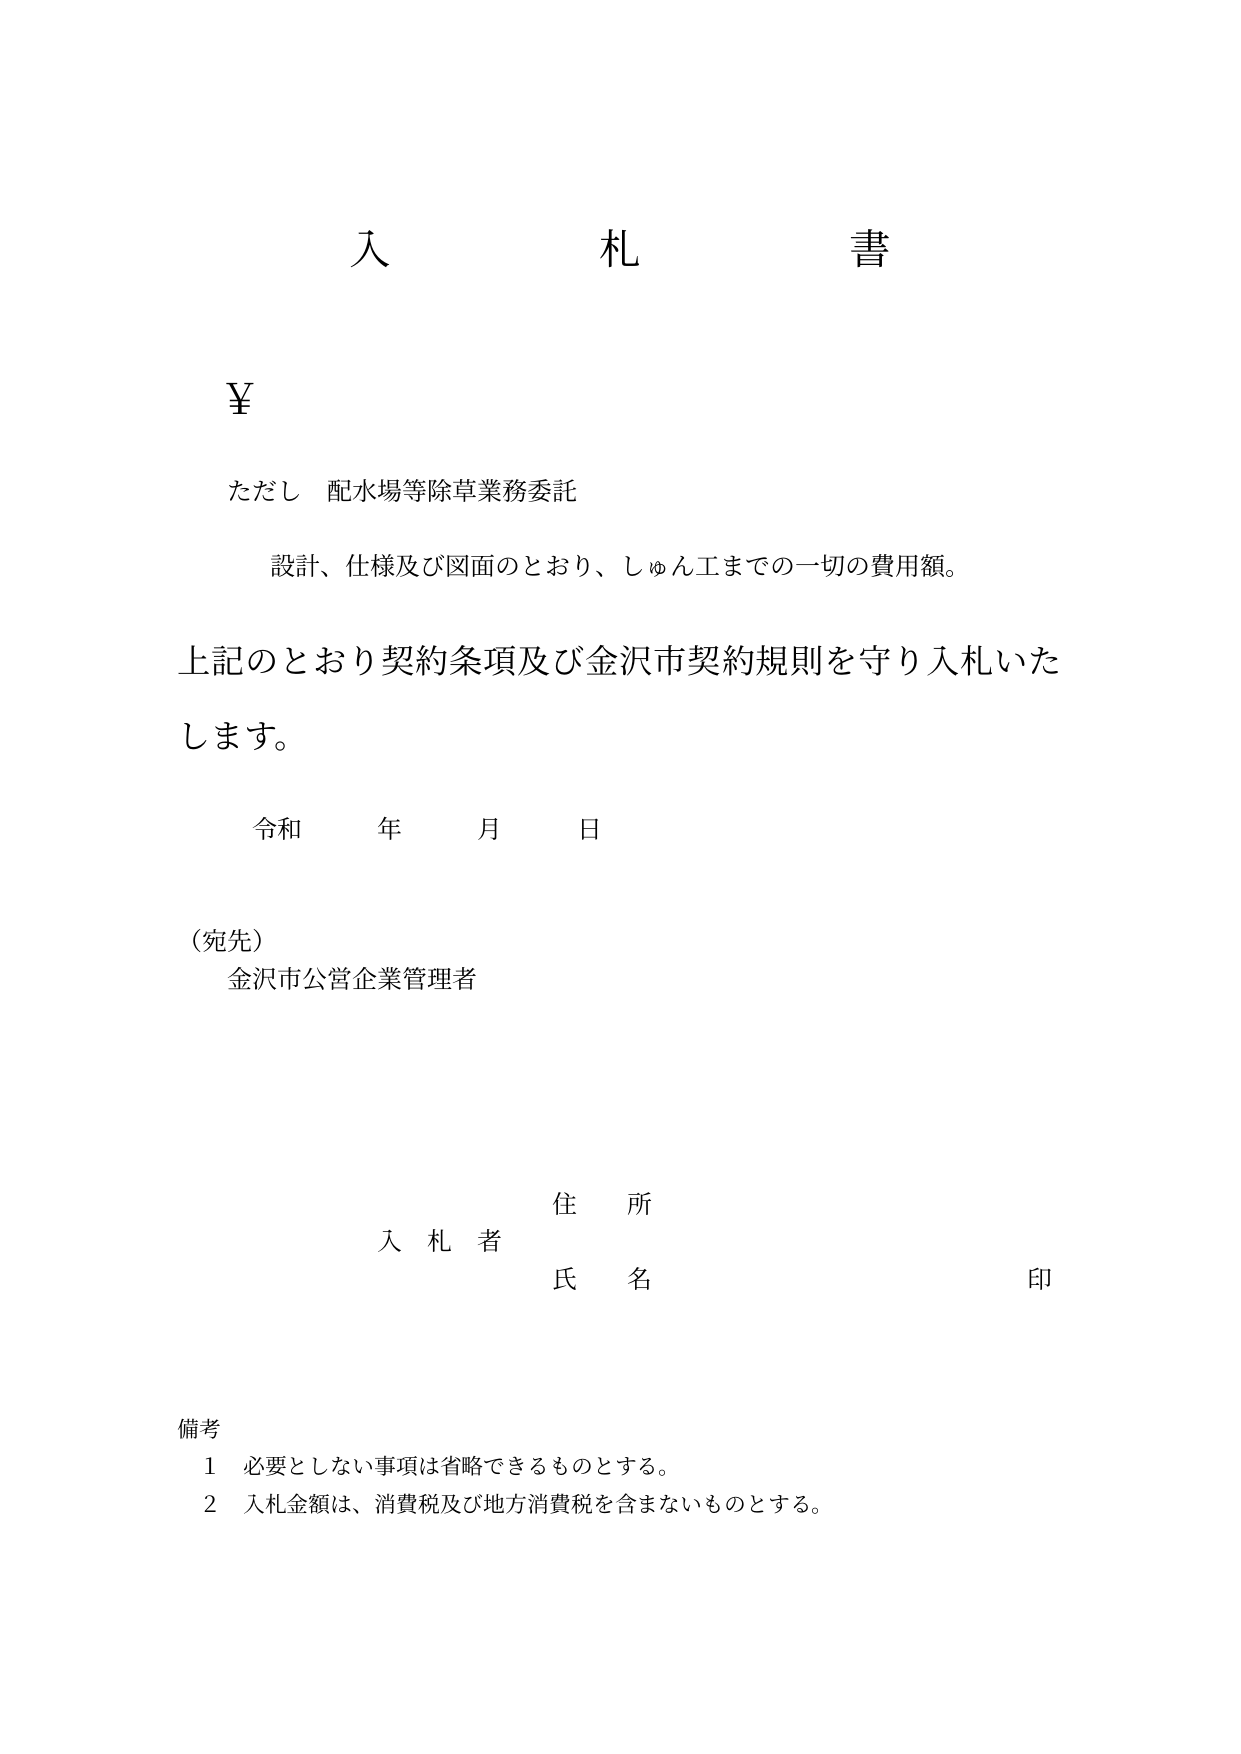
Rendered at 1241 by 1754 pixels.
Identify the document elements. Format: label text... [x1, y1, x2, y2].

text １ 必要としない事項は省略できるものとする。 [177, 1446, 1063, 1484]
text 氏 名 印 [177, 1259, 1063, 1296]
text （宛先） [177, 921, 1063, 959]
text 備考 [177, 1409, 1063, 1446]
text 入 札 書 [177, 209, 1063, 284]
text ただし 配水場等除草業務委託 [177, 471, 1063, 509]
text ２ 入札金額は、消費税及び地方消費税を含まないものとする。 [177, 1484, 1063, 1521]
text 住 所 [177, 1184, 1063, 1221]
text 上記のとおり契約条項及び金沢市契約規則を守り入札いたします。 [177, 621, 1063, 771]
text 金沢市公営企業管理者 [177, 959, 1063, 996]
text 設計、仕様及び図面のとおり、しゅん工までの一切の費用額。 [177, 546, 1063, 584]
text 令和 年 月 日 [177, 809, 1063, 846]
text 入 札 者 [177, 1221, 1063, 1259]
text ￥ [177, 359, 1063, 434]
